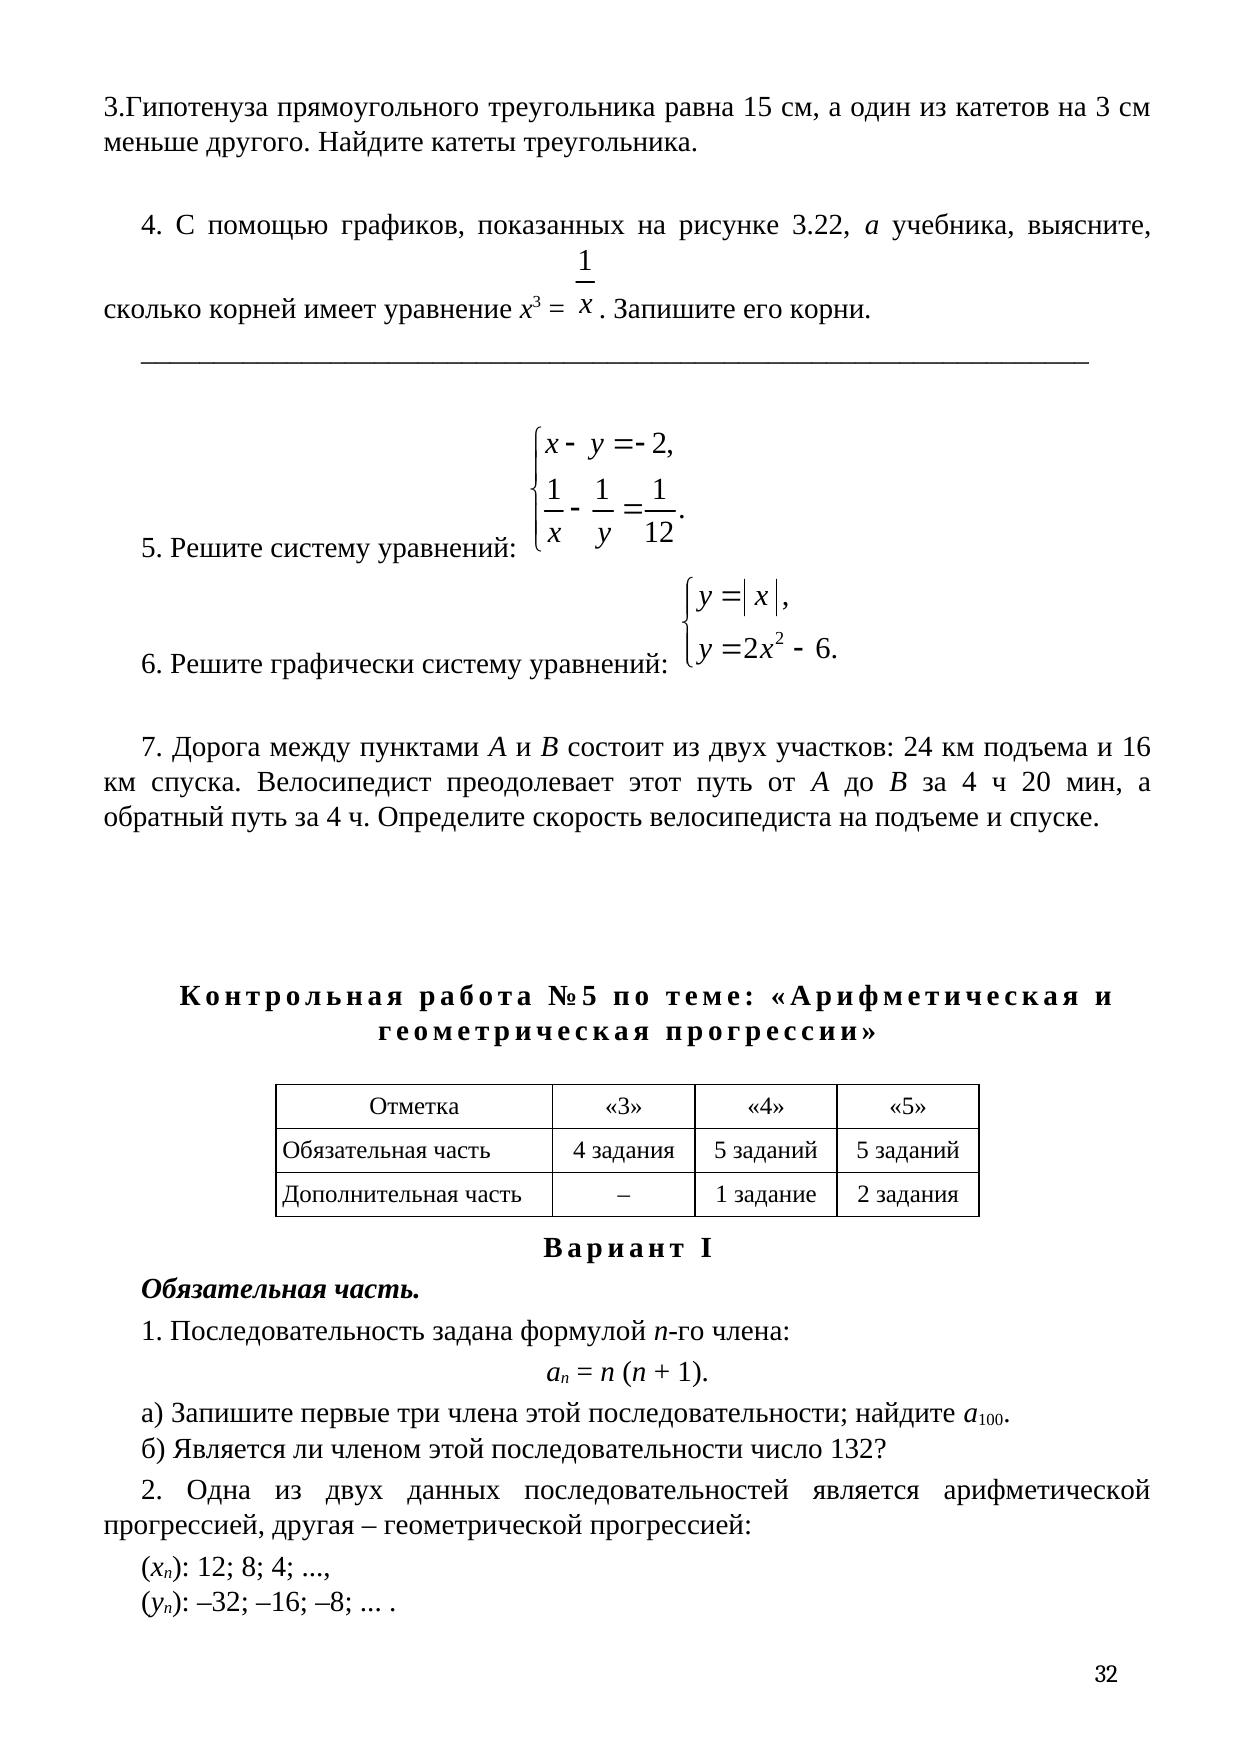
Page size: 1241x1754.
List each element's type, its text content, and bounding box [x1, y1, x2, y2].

text 6. Решите графически систему уравнений: [103, 572, 1152, 680]
table_header «5» [838, 1085, 978, 1128]
text 4. С помощью графиков, показанных на рисунке 3.22, а учебника, выясните, сколько корней имеет уравнение х3 = . Запишите его корни. [103, 207, 1152, 325]
text а) Запишите первые три члена этой последовательности; найдите а100. [103, 1396, 1152, 1429]
text 7. Дорога между пунктами А и В состоит из двух участков: 24 км подъема и 16 км спуска. Велосипедист преодолевает этот путь от А до В за 4 ч 20 мин, а обратный путь за 4 ч. Определите скорость велосипедиста на подъеме и спуске. [103, 729, 1152, 833]
text Вариант I [103, 1230, 1152, 1263]
table_cell 5 заданий [838, 1129, 978, 1172]
text ап = п (п + 1). [103, 1354, 1152, 1388]
text б) Является ли членом этой последовательности число 132? [103, 1431, 1152, 1464]
text 3.Гипотенуза прямоугольного треугольника равна 15 см, а один из катетов на 3 см меньше другого. Найдите катеты треугольника. [103, 89, 1152, 157]
table_header Отметка [277, 1085, 552, 1128]
text (уп): –32; –16; –8; ... . [103, 1584, 1152, 1618]
table_header «3» [553, 1085, 694, 1128]
table_cell Обязательная часть [277, 1129, 552, 1172]
text _________________________________________________________________ [103, 333, 1152, 366]
text Обязательная часть. [103, 1271, 1152, 1305]
table_cell 4 задания [553, 1129, 694, 1172]
text Контрольная работа №5 по теме: «Арифметическая и геометрическая прогрессии» [103, 978, 1152, 1047]
text 1. Последовательность задана формулой п-го члена: [103, 1313, 1152, 1346]
table_cell 1 задание [696, 1173, 836, 1216]
text 2. Одна из двух данных последовательностей является арифметической прогрессией, другая – геометрической прогрессией: [103, 1472, 1152, 1541]
table_header «4» [696, 1085, 836, 1128]
text (хп): 12; 8; 4; ..., [103, 1549, 1152, 1582]
table_cell 2 задания [838, 1173, 978, 1216]
table_cell 5 заданий [696, 1129, 836, 1172]
text 5. Решите систему уравнений: [103, 422, 1152, 564]
table_cell – [553, 1173, 694, 1216]
table_cell Дополнительная часть [277, 1173, 552, 1216]
